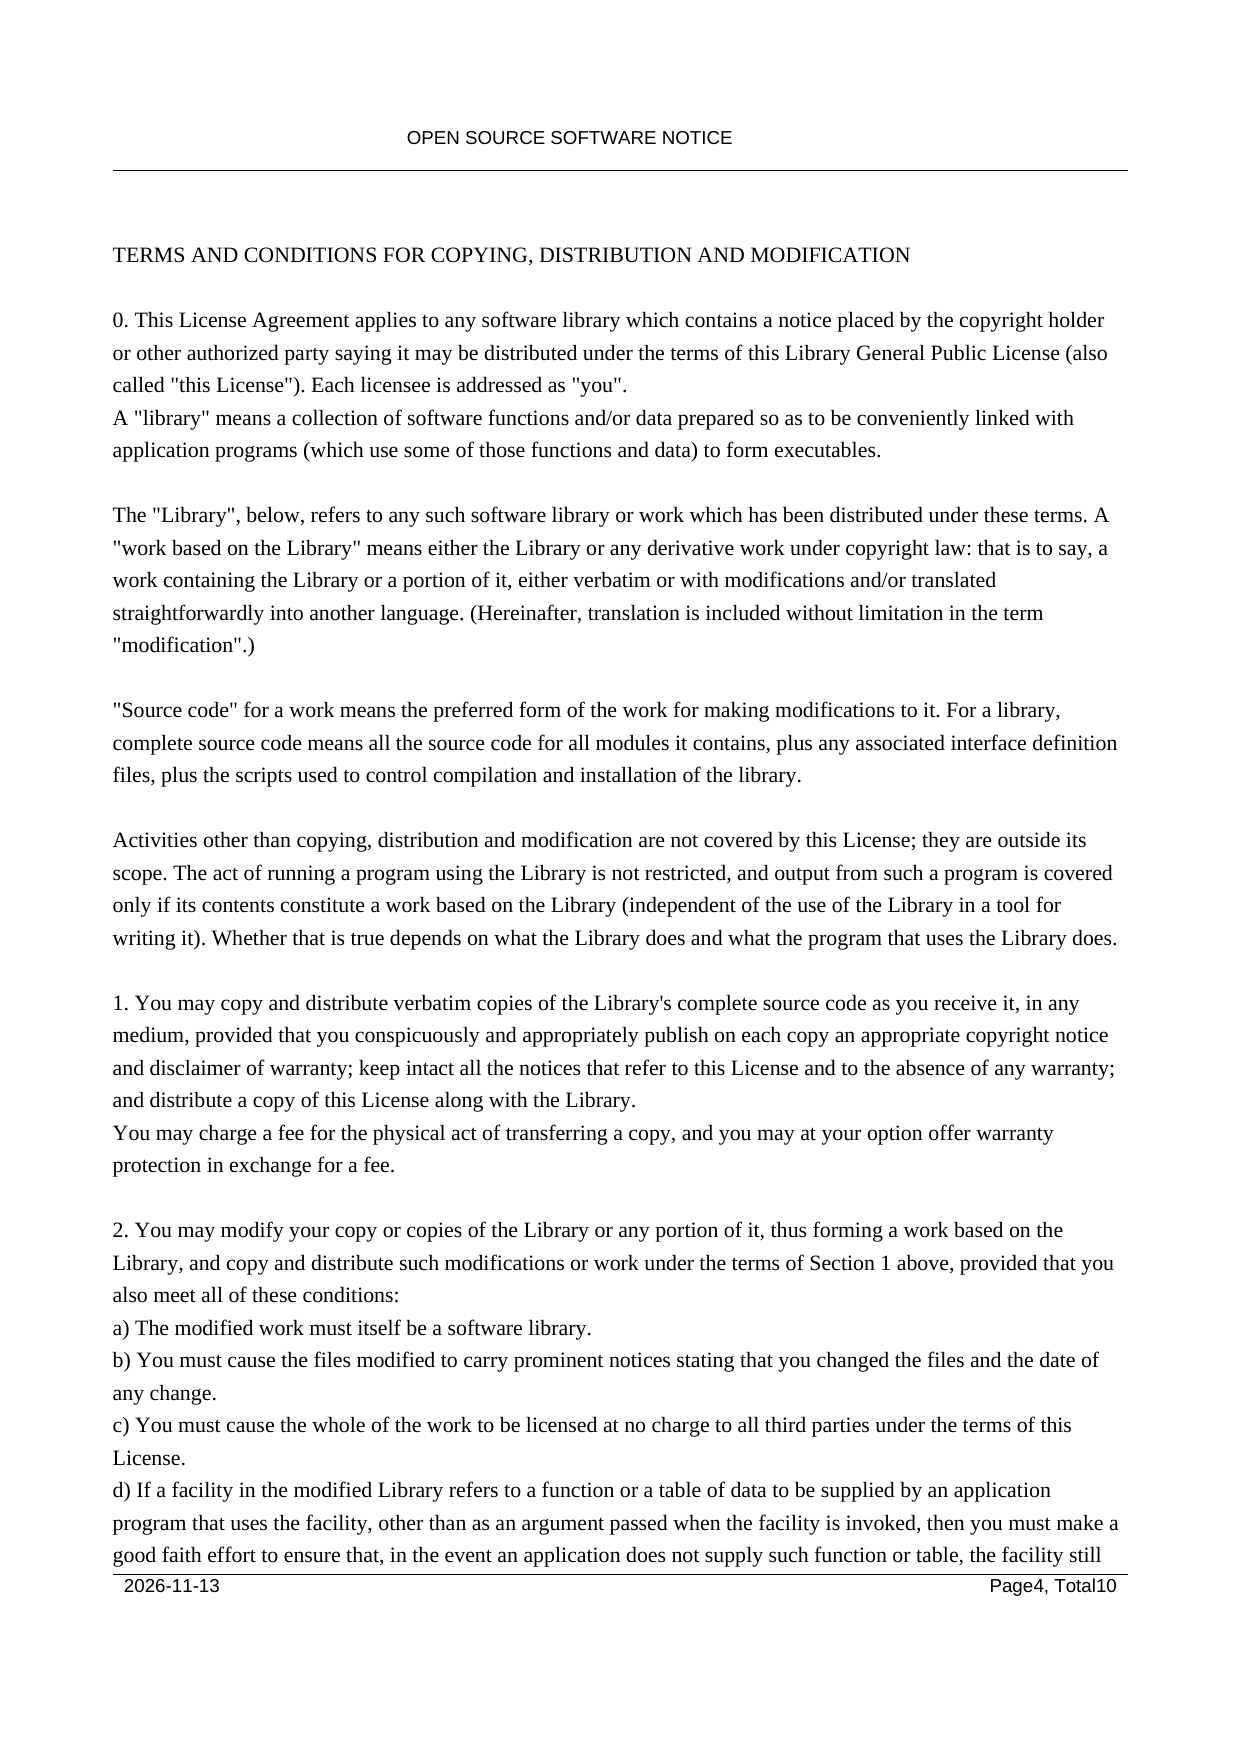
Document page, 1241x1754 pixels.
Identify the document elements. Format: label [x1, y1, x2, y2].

text [112, 206, 1128, 1571]
